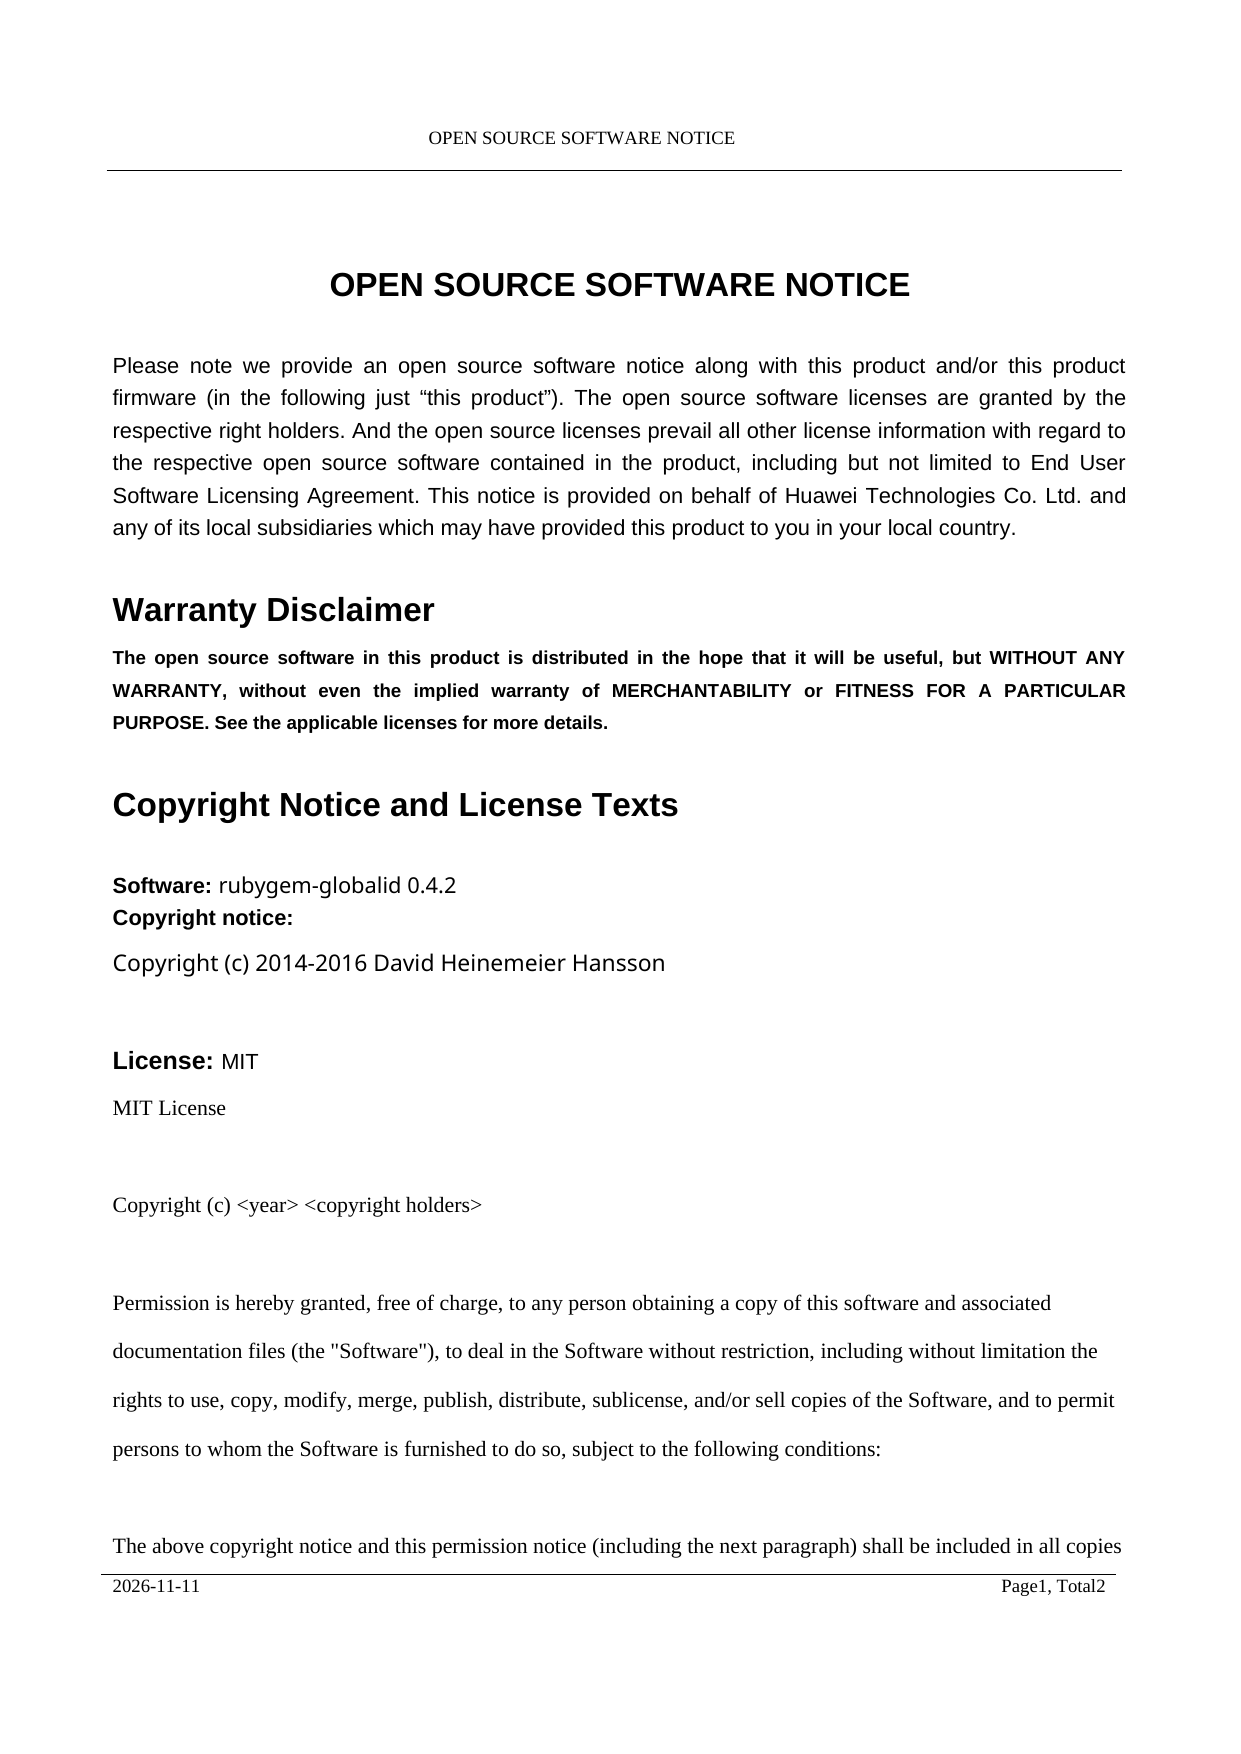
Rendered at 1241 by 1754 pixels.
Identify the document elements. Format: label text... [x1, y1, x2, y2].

text The open source software in this product is distributed in the hope that it will be useful, but WITHOUT ANY WARRANTY, without even the implied warranty of MERCHANTABILITY or FITNESS FOR A PARTICULAR PURPOSE. See the applicable licenses for more details. [112, 641, 1128, 739]
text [112, 1091, 1128, 1562]
text Warranty Disclaimer [112, 576, 1128, 641]
text Please note we provide an open source software notice along with this product and/or this product firmware (in the following just “this product”). The open source software licenses are granted by the respective right holders. And the open source licenses prevail all other license information with regard to the respective open source software contained in the product, including but not limited to End User Software Licensing Agreement. This notice is provided on behalf of Huawei Technologies Co. Ltd. and any of its local subsidiaries which may have provided this product to you in your local country. [112, 349, 1128, 544]
text License: MIT [112, 1044, 1128, 1077]
text Copyright (c) 2014-2016 David Heinemeier Hansson [112, 947, 1128, 1028]
text OPEN SOURCE SOFTWARE NOTICE [112, 251, 1128, 316]
text Copyright Notice and License Texts [112, 771, 1128, 836]
text Software: rubygem-globalid 0.4.2 [112, 869, 1128, 901]
text Copyright notice: [112, 901, 1128, 934]
